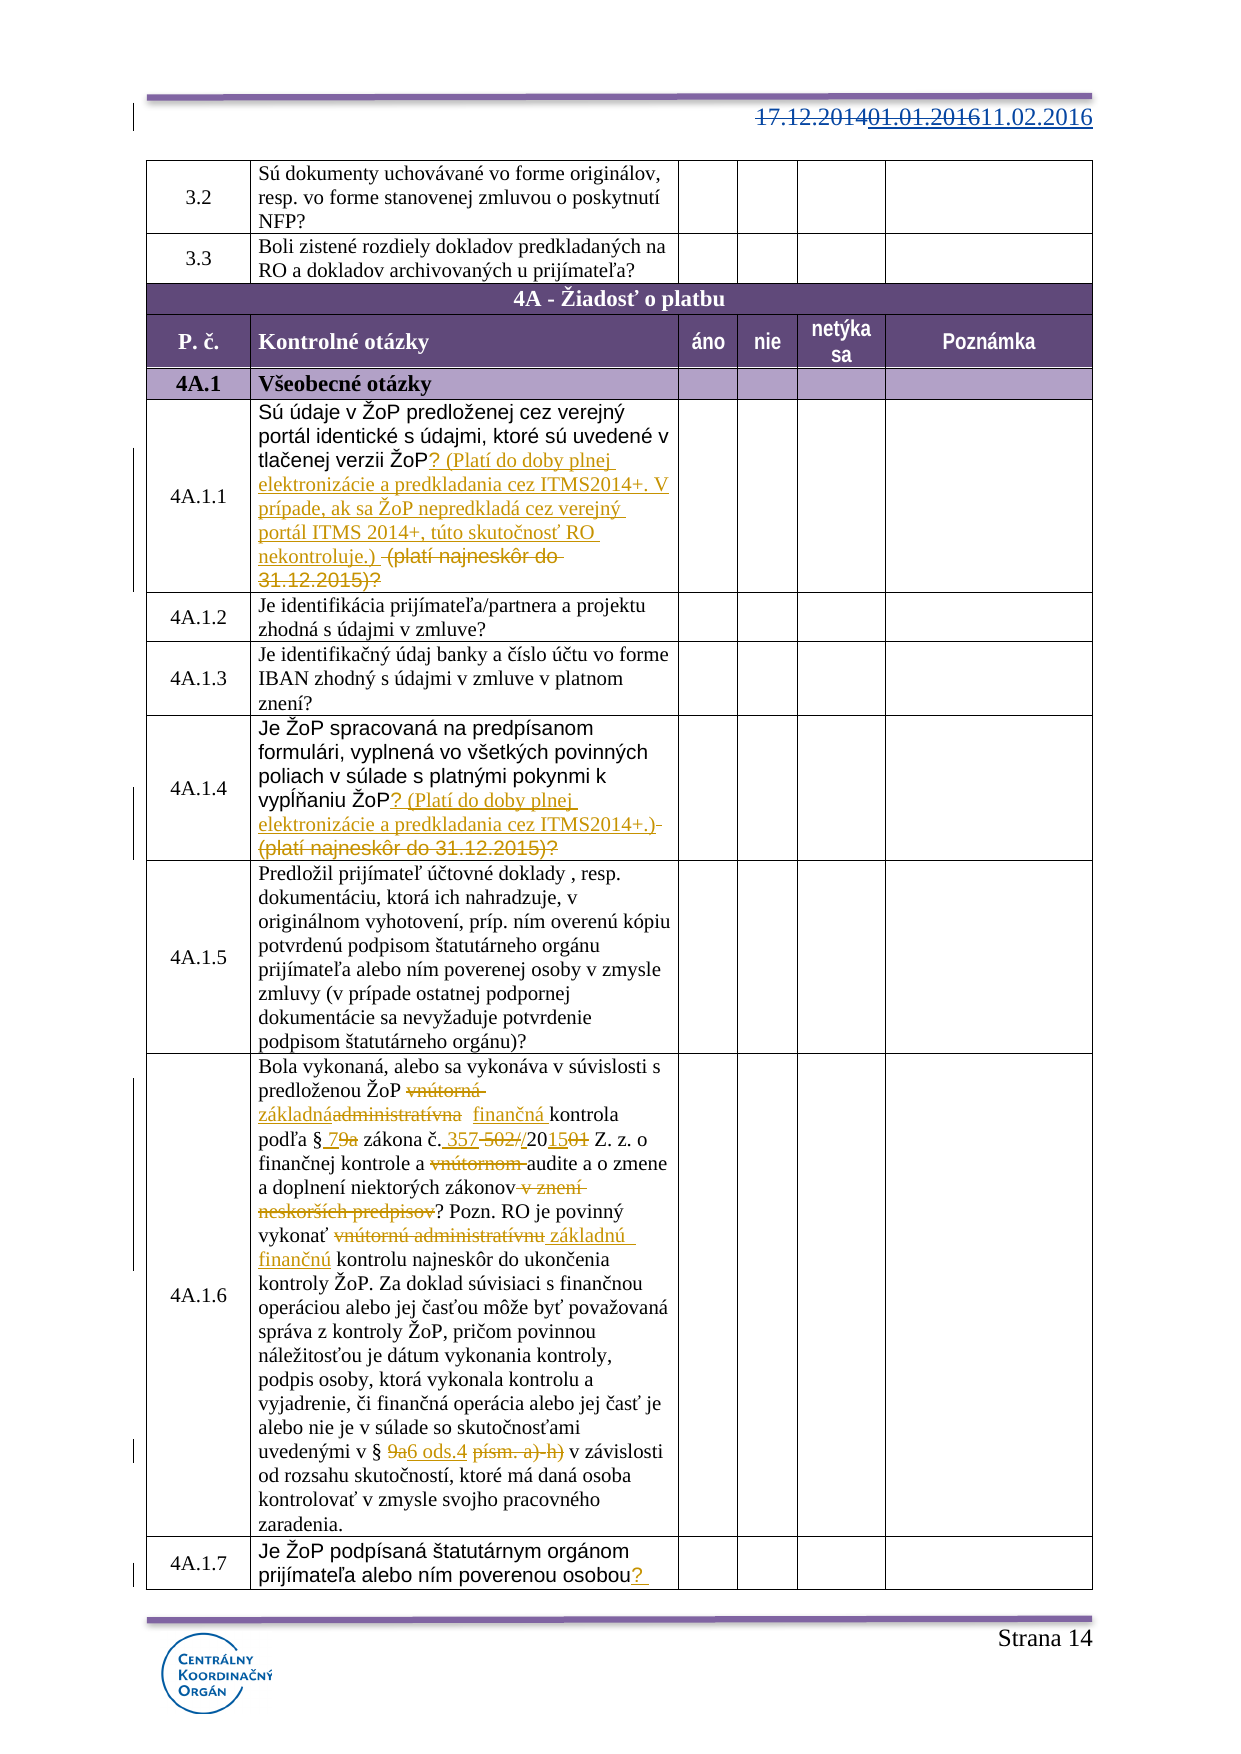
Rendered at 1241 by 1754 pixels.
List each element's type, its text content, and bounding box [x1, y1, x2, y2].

table_cell [679, 400, 737, 592]
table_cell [251, 1537, 678, 1589]
table_cell Kontrolné otázky [251, 315, 678, 367]
table_cell Sú údaje v ŽoP predloženej cez verejný portál identické s údajmi, ktoré sú uvedené v tlačenej verzii ŽoP [251, 400, 678, 592]
table_cell [679, 234, 737, 282]
table_cell [798, 593, 885, 641]
table_cell Všeobecné otázky [251, 369, 678, 399]
table_cell [886, 1537, 1092, 1589]
table_cell [738, 1054, 797, 1536]
table_cell 4A.1.5 [147, 861, 250, 1053]
table_cell 3.3 [147, 234, 250, 282]
picture [159, 1631, 272, 1713]
table_cell 4A.1.3 [147, 642, 250, 714]
table_cell 4A.1.1 [147, 400, 250, 592]
table_cell Je ŽoP spracovaná na predpísanom formulári, vyplnená vo všetkých povinných poliach v súlade s platnými pokynmi k vypĺňaniu ŽoP [251, 716, 678, 860]
table_cell [679, 1054, 737, 1536]
table_cell 4A.1.6 [147, 1054, 250, 1536]
table_cell Je identifikácia prijímateľa/partnera a projektu zhodná s údajmi v zmluve? [251, 593, 678, 641]
table_cell [679, 369, 737, 399]
table_cell 4A - Žiadosť o platbu [147, 284, 1092, 314]
table_cell [886, 161, 1092, 233]
table_cell [798, 1054, 885, 1536]
table_cell [738, 161, 797, 233]
table_cell 4A.1.7 [147, 1537, 250, 1589]
table_cell [679, 861, 737, 1053]
table_cell 4A.1.2 [147, 593, 250, 641]
table_cell [738, 1537, 797, 1589]
table_cell [798, 642, 885, 714]
table_cell [886, 234, 1092, 282]
table_cell 4A.1.4 [147, 716, 250, 860]
table_cell [886, 716, 1092, 860]
table_cell [886, 642, 1092, 714]
table_cell [679, 593, 737, 641]
table_cell áno [679, 315, 737, 367]
table_cell [886, 1054, 1092, 1536]
table_cell [738, 642, 797, 714]
table_cell [738, 369, 797, 399]
table_cell [886, 400, 1092, 592]
table_cell Sú dokumenty uchovávané vo forme originálov, resp. vo forme stanovenej zmluvou o poskytnutí NFP? [251, 161, 678, 233]
table_cell Bola vykonaná, alebo sa vykonáva v súvislosti s predloženou ŽoP kontrola podľa § zákona č.20 Z. z. o finančnej kontrole a audite a o zmene a doplnení niektorých zákonov? Pozn. RO je povinný vykonať kontrolu najneskôr do ukončenia kontroly ŽoP. Za doklad súvisiaci s finančnou operáciou alebo jej časťou môže byť považovaná správa z kontroly ŽoP, pričom povinnou náležitosťou je dátum vykonania kontroly, podpis osoby, ktorá vykonala kontrolu a vyjadrenie, či finančná operácia alebo jej časť je alebo nie je v súlade so skutočnosťami uvedenými v § v závislosti od rozsahu skutočností, ktoré má daná osoba kontrolovať v zmysle svojho pracovného zaradenia. [251, 1054, 678, 1536]
table_cell [738, 400, 797, 592]
table_cell [798, 716, 885, 860]
table_cell P. č. [147, 315, 250, 367]
table_cell Poznámka [886, 315, 1092, 367]
table_cell [798, 369, 885, 399]
table_cell [738, 234, 797, 282]
table_cell Boli zistené rozdiely dokladov predkladaných na RO a dokladov archivovaných u prijímateľa? [251, 234, 678, 282]
table_cell 4A.1 [147, 369, 250, 399]
table_cell [738, 861, 797, 1053]
table_cell [679, 1537, 737, 1589]
table_cell [798, 861, 885, 1053]
table_cell Predložil prijímateľ účtovné doklady , resp. dokumentáciu, ktorá ich nahradzuje, v originálnom vyhotovení, príp. ním overenú kópiu potvrdenú podpisom štatutárneho orgánu prijímateľa alebo ním poverenej osoby v zmysle zmluvy (v prípade ostatnej podpornej dokumentácie sa nevyžaduje potvrdenie podpisom štatutárneho orgánu)? [251, 861, 678, 1053]
table_cell [679, 161, 737, 233]
table_cell [886, 593, 1092, 641]
table_cell nie [738, 315, 797, 367]
table_cell [886, 861, 1092, 1053]
table_cell [798, 234, 885, 282]
table_cell [886, 369, 1092, 399]
table_cell [738, 593, 797, 641]
table_cell [679, 642, 737, 714]
table_cell Je identifikačný údaj banky a číslo účtu vo forme IBAN zhodný s údajmi v zmluve v platnom znení? [251, 642, 678, 714]
table_cell [798, 1537, 885, 1589]
table_cell [738, 716, 797, 860]
table_cell netýka sa [798, 315, 885, 367]
table_cell 3.2 [147, 161, 250, 233]
table_cell [679, 716, 737, 860]
table_cell [798, 400, 885, 592]
table_cell [798, 161, 885, 233]
